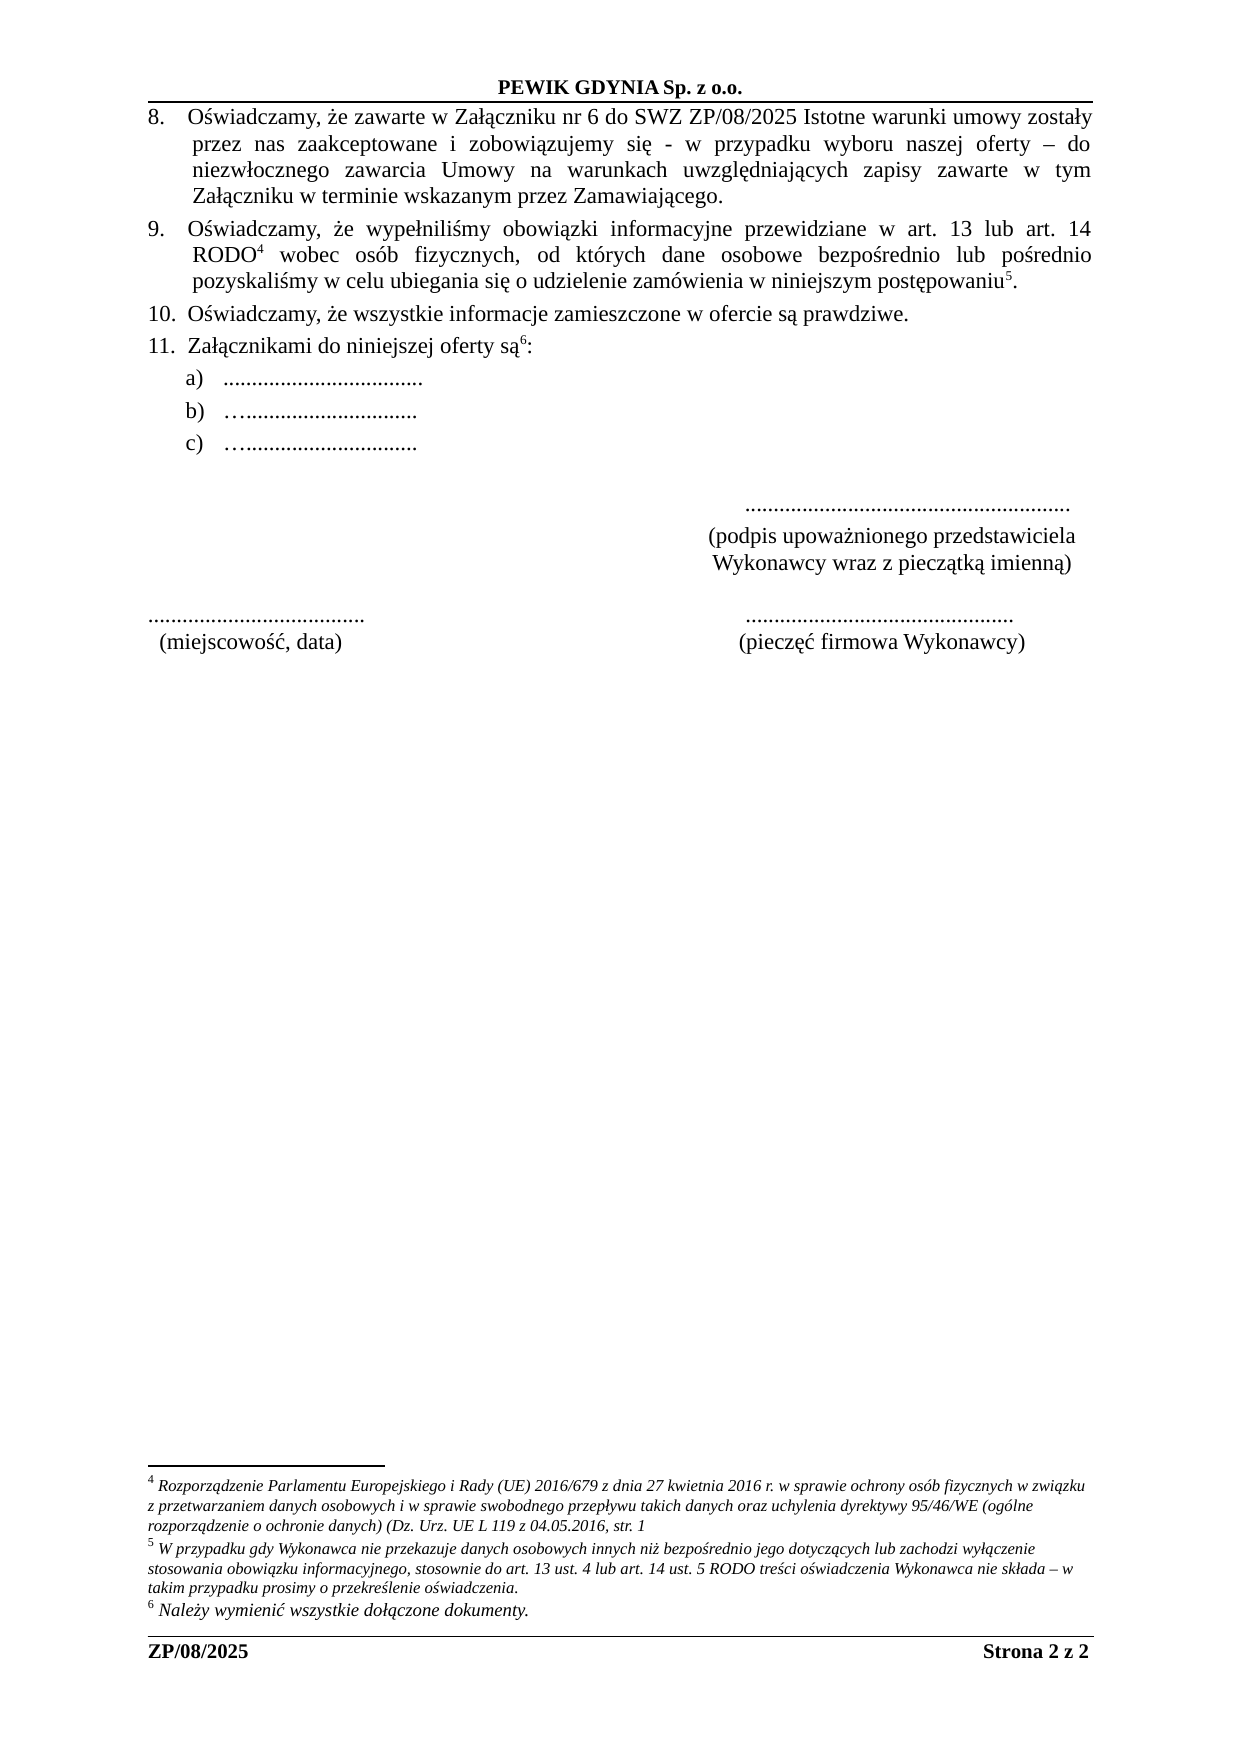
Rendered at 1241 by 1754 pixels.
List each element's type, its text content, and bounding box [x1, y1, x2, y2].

list Oświadczamy, że wypełniliśmy obowiązki informacyjne przewidziane w art. 13 lub art. 14 RODO wobec osób fizycznych, od których dane osobowe bezpośrednio lub pośrednio pozyskaliśmy w celu ubiegania się o udzielenie zamówienia w niniejszym postępowaniu. [148, 215, 1093, 294]
text ......................................................... [148, 461, 1093, 516]
text ...................................... ............................................... [148, 601, 1093, 628]
list ................................... [185, 364, 1093, 391]
list Oświadczamy, że zawarte w Załączniku nr 6 do SWZ ZP/08/2025 Istotne warunki umowy zostały przez nas zaakceptowane i zobowiązujemy się - w przypadku wyboru naszej oferty – do niezwłocznego zawarcia Umowy na warunkach uwzględniających zapisy zawarte w tym Załączniku w terminie wskazanym przez Zamawiającego. [148, 103, 1093, 209]
list Oświadczamy, że wszystkie informacje zamieszczone w ofercie są prawdziwe. [148, 300, 1093, 326]
text (miejscowość, data) (pieczęć firmowa Wykonawcy) [148, 628, 1093, 654]
list ….............................. [185, 429, 1093, 455]
list Załącznikami do niniejszej oferty są: [148, 332, 1093, 358]
list ….............................. [185, 397, 1093, 423]
text (podpis upoważnionego przedstawiciela Wykonawcy wraz z pieczątką imienną) [691, 522, 1093, 575]
